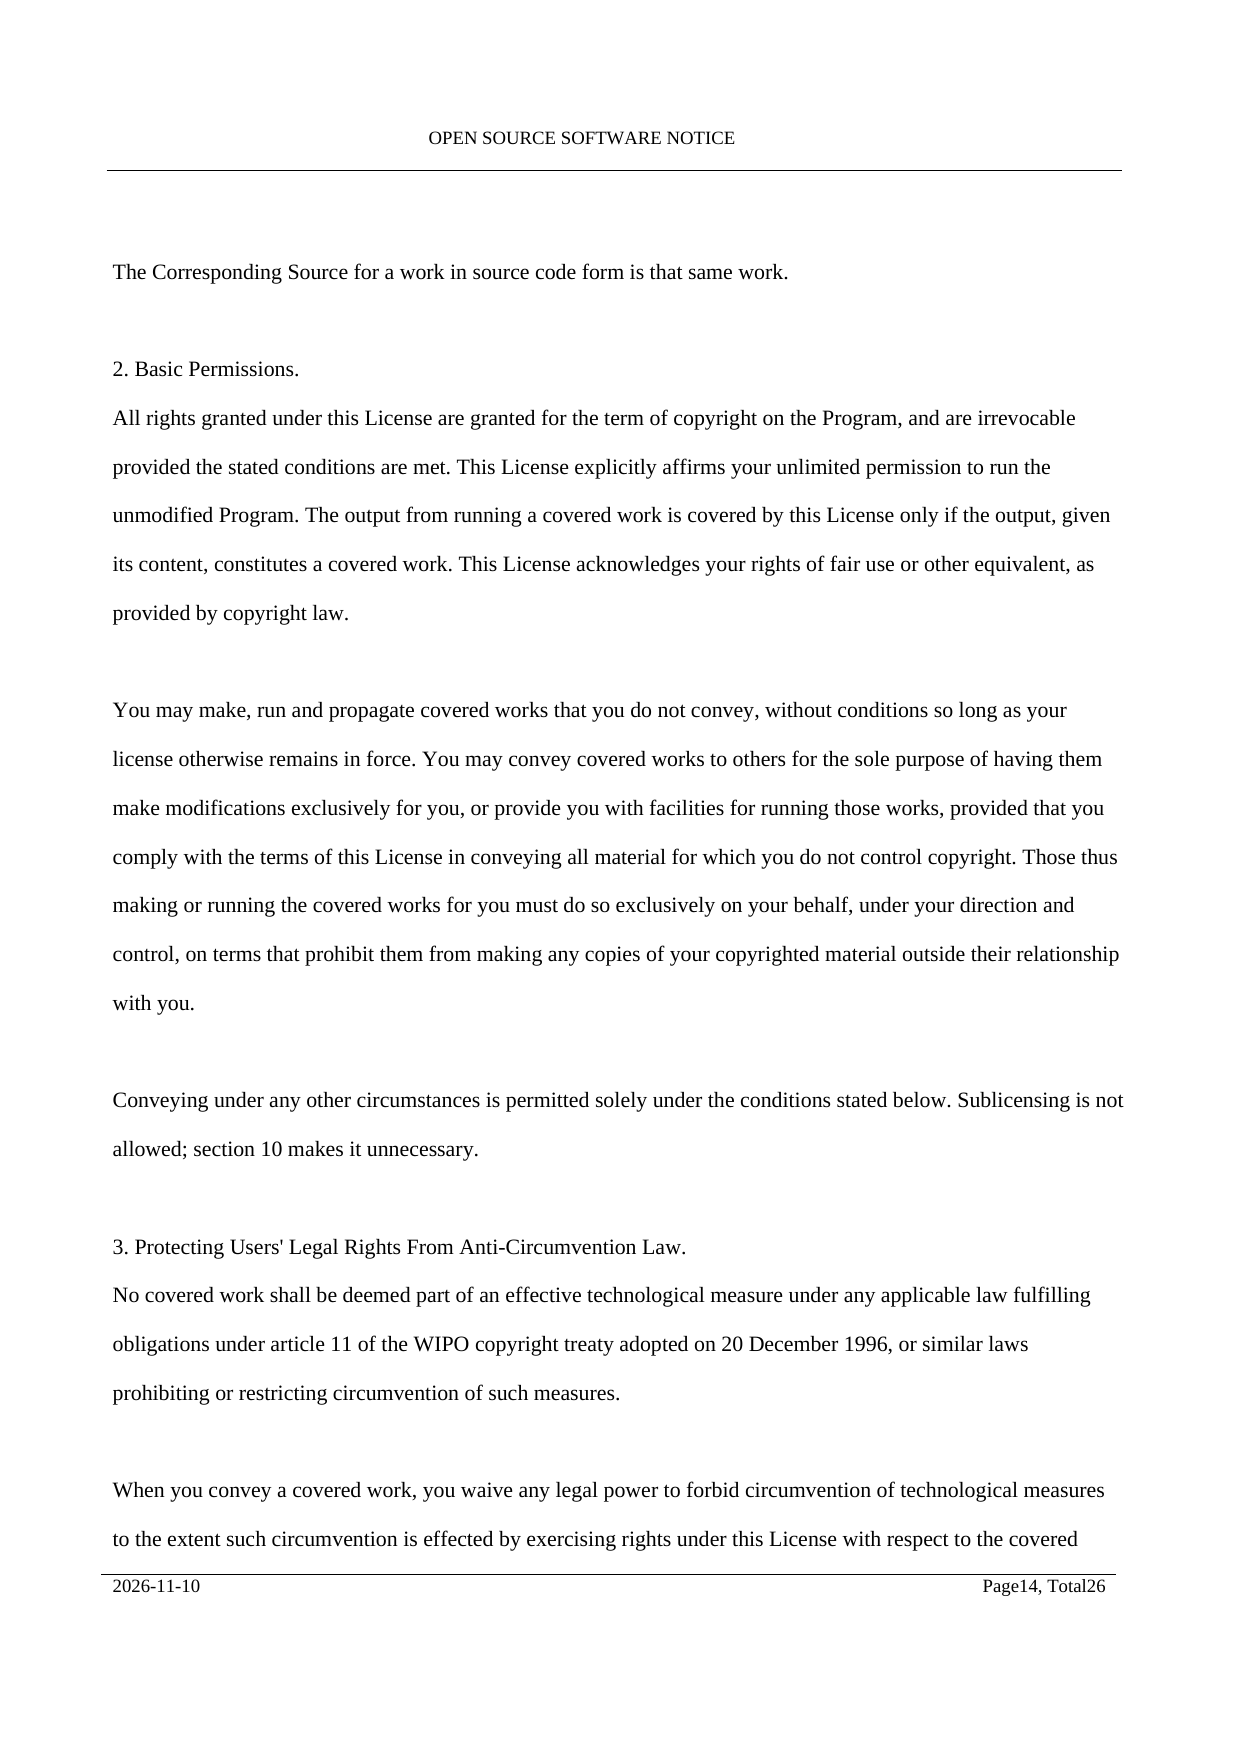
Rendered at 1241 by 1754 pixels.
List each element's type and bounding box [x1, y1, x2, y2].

text [112, 206, 1128, 1555]
